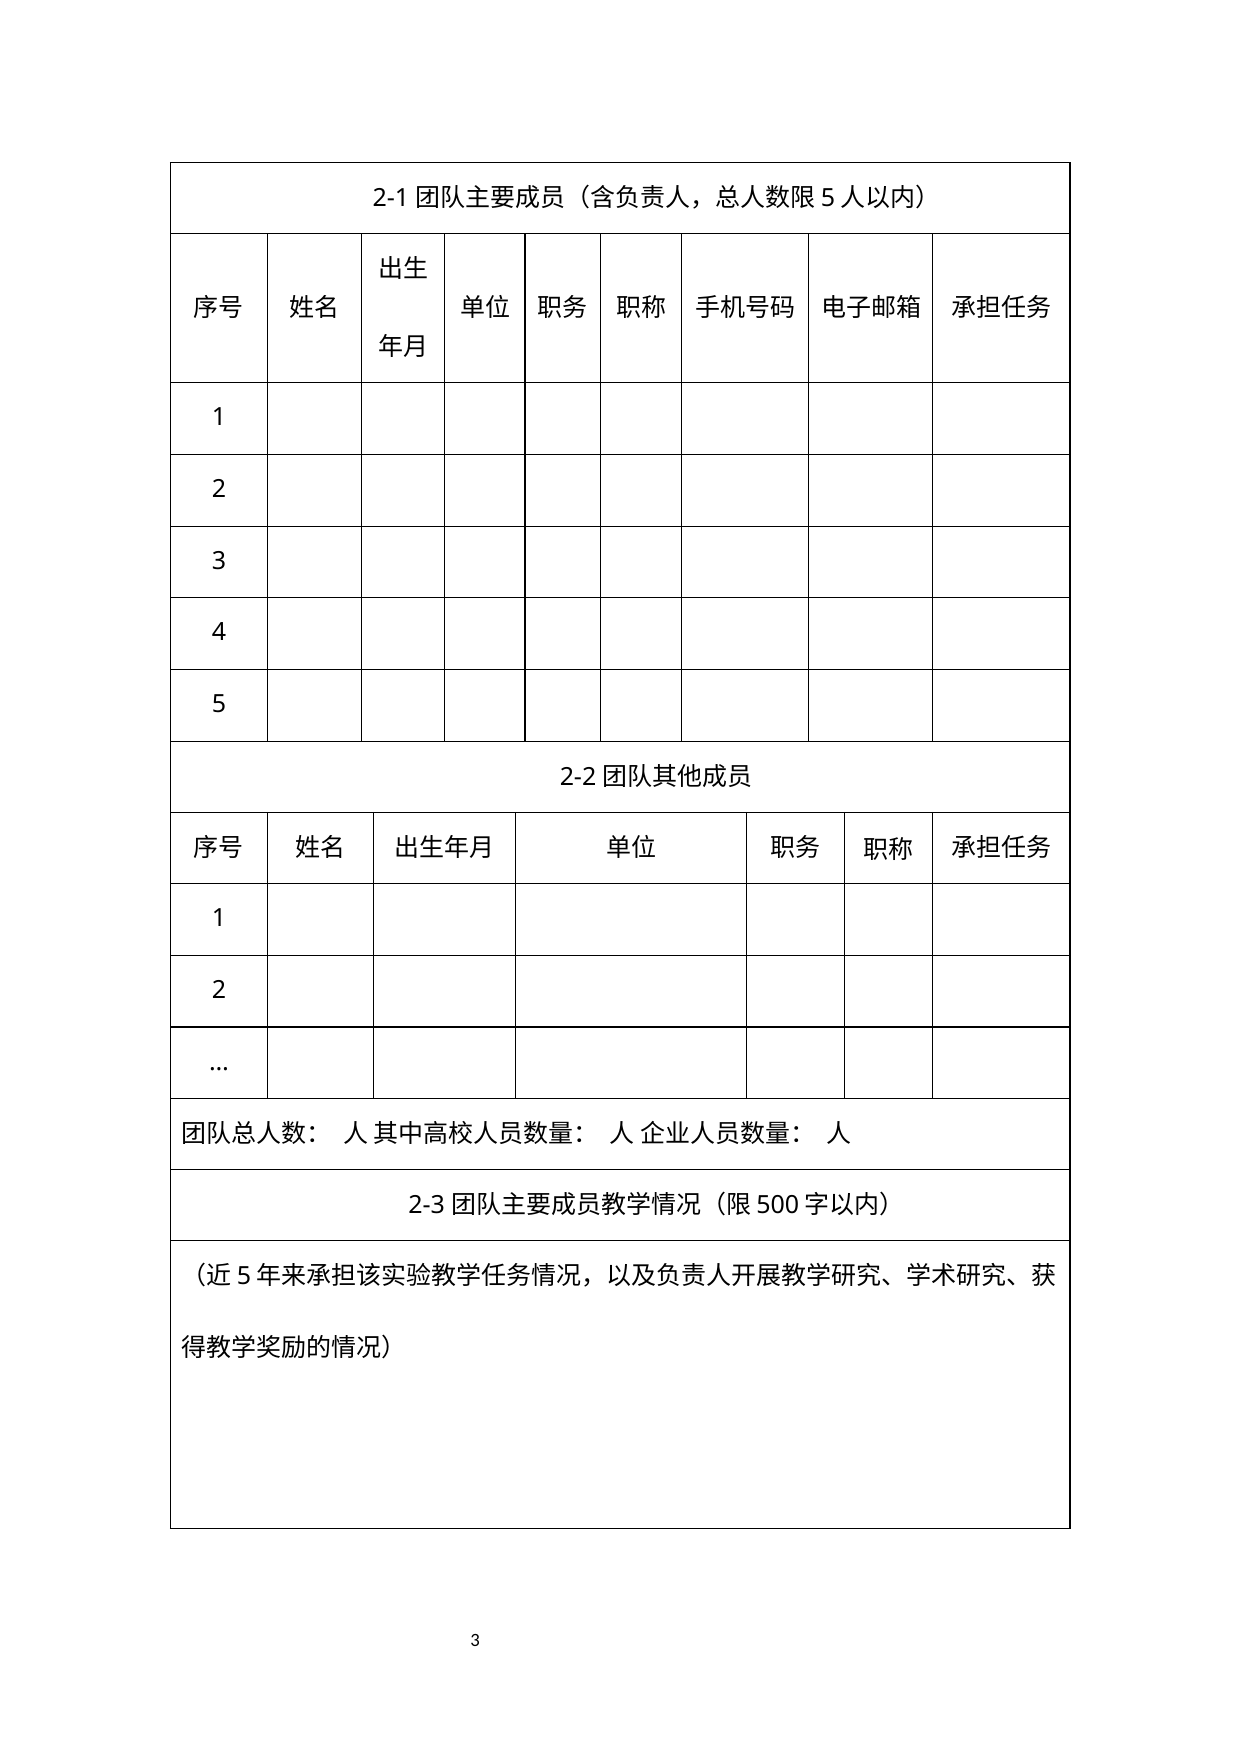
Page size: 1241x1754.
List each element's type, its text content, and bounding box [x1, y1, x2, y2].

table_cell 序号 [171, 813, 267, 883]
table_cell 2 [171, 956, 267, 1026]
table_cell 电子邮箱 [809, 234, 932, 382]
table_cell [809, 383, 932, 454]
table_cell [933, 383, 1069, 454]
table_cell … [171, 1028, 267, 1098]
table_cell [601, 527, 681, 597]
table_cell 出生年月 [362, 234, 444, 382]
table_cell [374, 956, 515, 1026]
table_cell [809, 598, 932, 669]
table_cell [362, 670, 444, 741]
table_cell [601, 383, 681, 454]
table_cell [362, 598, 444, 669]
table_cell 序号 [171, 234, 267, 382]
table_cell 承担任务 [933, 813, 1069, 883]
table_cell [933, 670, 1069, 741]
table_cell 1 [171, 383, 267, 454]
table_cell [601, 598, 681, 669]
table_cell [526, 527, 600, 597]
table_cell [445, 383, 524, 454]
table_cell [682, 455, 808, 526]
table_cell [526, 598, 600, 669]
table_cell [268, 455, 361, 526]
table_cell [268, 670, 361, 741]
table_cell [682, 527, 808, 597]
table_cell [374, 1028, 515, 1098]
table_cell [268, 527, 361, 597]
table_cell 2-3 团队主要成员教学情况（限500字以内） [171, 1170, 1069, 1240]
table_cell [268, 598, 361, 669]
table_cell 承担任务 [933, 234, 1069, 382]
table_cell [268, 956, 373, 1026]
table_cell [445, 598, 524, 669]
table_cell 单位 [445, 234, 524, 382]
table_cell 1 [171, 884, 267, 955]
table_cell 职务 [747, 813, 844, 883]
table_cell [268, 884, 373, 955]
table_cell 团队总人数： 人 其中高校人员数量： 人 企业人员数量： 人 [171, 1099, 1069, 1169]
table_cell [526, 670, 600, 741]
table_cell 3 [171, 527, 267, 597]
table_cell [374, 884, 515, 955]
table_cell [682, 598, 808, 669]
table_cell 姓名 [268, 234, 361, 382]
table_cell [845, 884, 932, 955]
table_cell [526, 383, 600, 454]
table_cell [682, 670, 808, 741]
table_cell 手机号码 [682, 234, 808, 382]
table_cell [516, 884, 746, 955]
table_cell [933, 1028, 1069, 1098]
table_cell 姓名 [268, 813, 373, 883]
table_cell [516, 1028, 746, 1098]
table_cell [268, 383, 361, 454]
table_cell [845, 1028, 932, 1098]
table_cell [809, 455, 932, 526]
table_cell [445, 455, 524, 526]
table_cell [445, 670, 524, 741]
table_cell 职称 [845, 813, 932, 883]
table_header 2-1 团队主要成员（含负责人，总人数限5人以内） [171, 163, 1069, 233]
table_cell [747, 1028, 844, 1098]
table_cell [362, 383, 444, 454]
table_cell [601, 455, 681, 526]
table_cell [747, 884, 844, 955]
table_cell [933, 956, 1069, 1026]
table_cell [809, 670, 932, 741]
table_cell [445, 527, 524, 597]
table_cell [933, 455, 1069, 526]
table_cell [809, 527, 932, 597]
table_cell [682, 383, 808, 454]
table_cell [845, 956, 932, 1026]
table_cell [268, 1028, 373, 1098]
table_cell 单位 [516, 813, 746, 883]
table_cell 2-2 团队其他成员 [171, 742, 1069, 812]
table_cell [362, 527, 444, 597]
table_cell [933, 527, 1069, 597]
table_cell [171, 1241, 1069, 1528]
table_cell [933, 884, 1069, 955]
table_cell 2 [171, 455, 267, 526]
table_cell [516, 956, 746, 1026]
table_cell 5 [171, 670, 267, 741]
table_cell [747, 956, 844, 1026]
table_cell 职称 [601, 234, 681, 382]
table_cell [526, 455, 600, 526]
table_cell [601, 670, 681, 741]
table_cell 出生年月 [374, 813, 515, 883]
table_cell [933, 598, 1069, 669]
table_cell 4 [171, 598, 267, 669]
table_cell [362, 455, 444, 526]
table_cell 职务 [526, 234, 600, 382]
